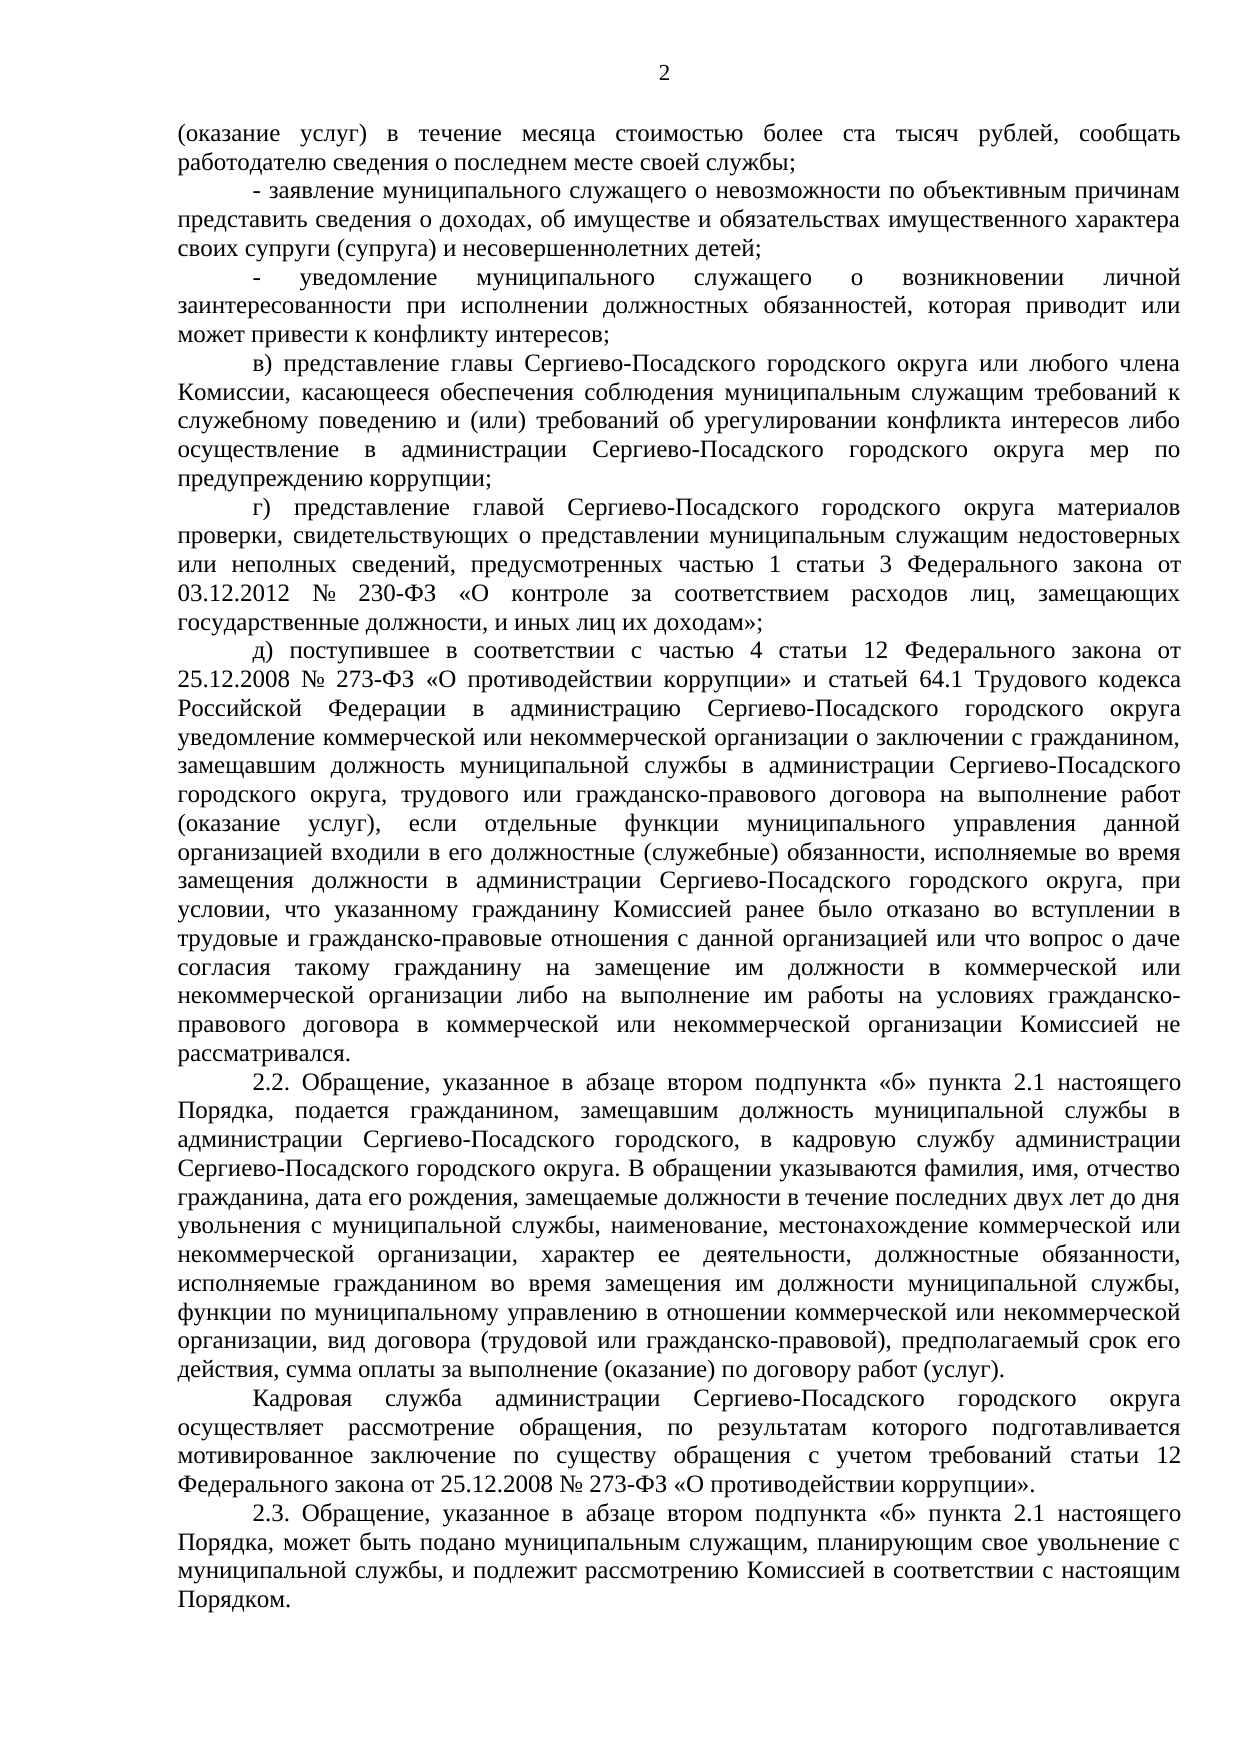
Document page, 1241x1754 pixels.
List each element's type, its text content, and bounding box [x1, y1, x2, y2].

text - уведомление муниципального служащего о возникновении личной заинтересованности при исполнении должностных обязанностей, которая приводит или может привести к конфликту интересов; [177, 262, 1181, 348]
text - заявление муниципального служащего о невозможности по объективным причинам представить сведения о доходах, об имуществе и обязательствах имущественного характера своих супруги (супруга) и несовершеннолетних детей; [177, 176, 1181, 262]
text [177, 118, 1181, 176]
text 2.2. Обращение, указанное в абзаце втором подпункта «б» пункта 2.1 настоящего Порядка, подается гражданином, замещавшим должность муниципальной службы в администрации Сергиево-Посадского городского, в кадровую службу администрации Сергиево-Посадского городского округа. В обращении указываются фамилия, имя, отчество гражданина, дата его рождения, замещаемые должности в течение последних двух лет до дня увольнения с муниципальной службы, наименование, местонахождение коммерческой или некоммерческой организации, характер ее деятельности, должностные обязанности, исполняемые гражданином во время замещения им должности муниципальной службы, функции по муниципальному управлению в отношении коммерческой или некоммерческой организации, вид договора (трудовой или гражданско-правовой), предполагаемый срок его действия, сумма оплаты за выполнение (оказание) по договору работ (услуг). [177, 1067, 1181, 1383]
text 2.3. Обращение, указанное в абзаце втором подпункта «б» пункта 2.1 настоящего Порядка, может быть подано муниципальным служащим, планирующим свое увольнение с муниципальной службы, и подлежит рассмотрению Комиссией в соответствии с настоящим Порядком. [177, 1498, 1181, 1613]
text в) представление главы Сергиево-Посадского городского округа или любого члена Комиссии, касающееся обеспечения соблюдения муниципальным служащим требований к служебному поведению и (или) требований об урегулировании конфликта интересов либо осуществление в администрации Сергиево-Посадского городского округа мер по предупреждению коррупции; [177, 348, 1181, 492]
text д) поступившее в соответствии с частью 4 статьи 12 Федерального закона от 25.12.2008 № 273-ФЗ «О противодействии коррупции» и статьей 64.1 Трудового кодекса Российской Федерации в администрацию Сергиево-Посадского городского округа уведомление коммерческой или некоммерческой организации о заключении с гражданином, замещавшим должность муниципальной службы в администрации Сергиево-Посадского городского округа, трудового или гражданско-правового договора на выполнение работ (оказание услуг), если отдельные функции муниципального управления данной организацией входили в его должностные (служебные) обязанности, исполняемые во время замещения должности в администрации Сергиево-Посадского городского округа, при условии, что указанному гражданину Комиссией ранее было отказано во вступлении в трудовые и гражданско-правовые отношения с данной организацией или что вопрос о даче согласия такому гражданину на замещение им должности в коммерческой или некоммерческой организации либо на выполнение им работы на условиях гражданско-правового договора в коммерческой или некоммерческой организации Комиссией не рассматривался. [177, 636, 1181, 1067]
text Кадровая служба администрации Сергиево-Посадского городского округа осуществляет рассмотрение обращения, по результатам которого подготавливается мотивированное заключение по существу обращения с учетом требований статьи 12 Федерального закона от 25.12.2008 № 273-ФЗ «О противодействии коррупции». [177, 1383, 1181, 1498]
text г) представление главой Сергиево-Посадского городского округа материалов проверки, свидетельствующих о представлении муниципальным служащим недостоверных или неполных сведений, предусмотренных частью 1 статьи 3 Федерального закона от 03.12.2012 № 230-ФЗ «О контроле за соответствием расходов лиц, замещающих государственные должности, и иных лиц их доходам»; [177, 492, 1181, 636]
